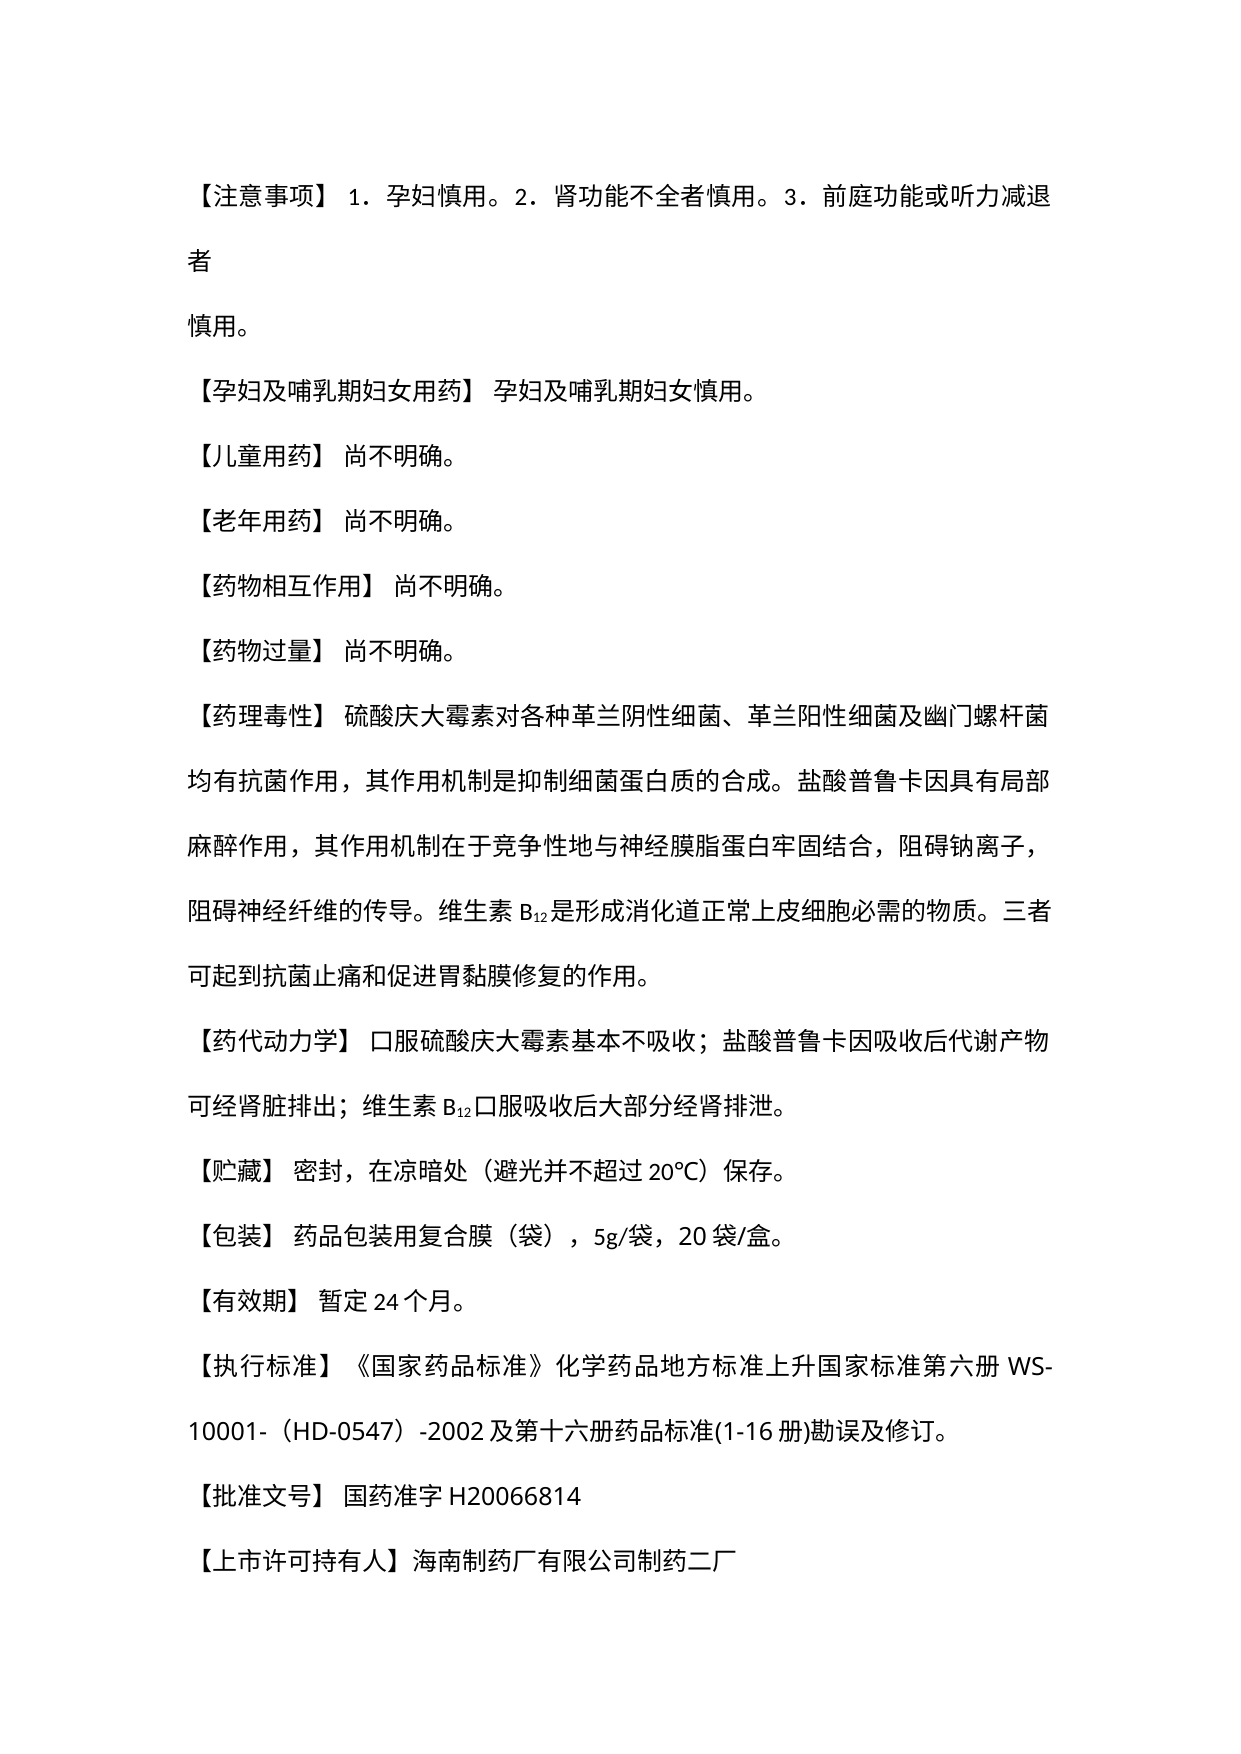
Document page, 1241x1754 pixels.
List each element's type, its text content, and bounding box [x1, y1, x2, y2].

text 【儿童用药】 尚不明确。 [187, 422, 1053, 487]
text 【贮藏】 密封，在凉暗处（避光并不超过20℃）保存。 [187, 1137, 1053, 1202]
text 【药物相互作用】 尚不明确。 [187, 552, 1053, 617]
text 【执行标准】《国家药品标准》化学药品地方标准上升国家标准第六册WS-10001-（HD-0547）-2002及第十六册药品标准(1-16册)勘误及修订。 [187, 1332, 1053, 1462]
text 【注意事项】 1．孕妇慎用。2．肾功能不全者慎用。3．前庭功能或听力减退者 [187, 162, 1053, 292]
text 【有效期】 暂定24个月。 [187, 1267, 1053, 1332]
text 【包装】 药品包装用复合膜（袋），5g/袋，20袋/盒。 [187, 1202, 1053, 1267]
text 【药理毒性】 硫酸庆大霉素对各种革兰阴性细菌、革兰阳性细菌及幽门螺杆菌均有抗菌作用，其作用机制是抑制细菌蛋白质的合成。盐酸普鲁卡因具有局部麻醉作用，其作用机制在于竞争性地与神经膜脂蛋白牢固结合，阻碍钠离子，阻碍神经纤维的传导。维生素B12是形成消化道正常上皮细胞必需的物质。三者可起到抗菌止痛和促进胃黏膜修复的作用。 [187, 682, 1053, 1007]
text 慎用。 [187, 292, 1053, 357]
text 【批准文号】 国药准字H20066814 [187, 1462, 1053, 1527]
text 【药物过量】 尚不明确。 [187, 617, 1053, 682]
text 【上市许可持有人】海南制药厂有限公司制药二厂 [187, 1527, 1053, 1592]
text 【老年用药】 尚不明确。 [187, 487, 1053, 552]
text 【药代动力学】 口服硫酸庆大霉素基本不吸收；盐酸普鲁卡因吸收后代谢产物可经肾脏排出；维生素B12口服吸收后大部分经肾排泄。 [187, 1007, 1053, 1137]
text 【孕妇及哺乳期妇女用药】 孕妇及哺乳期妇女慎用。 [187, 357, 1053, 422]
